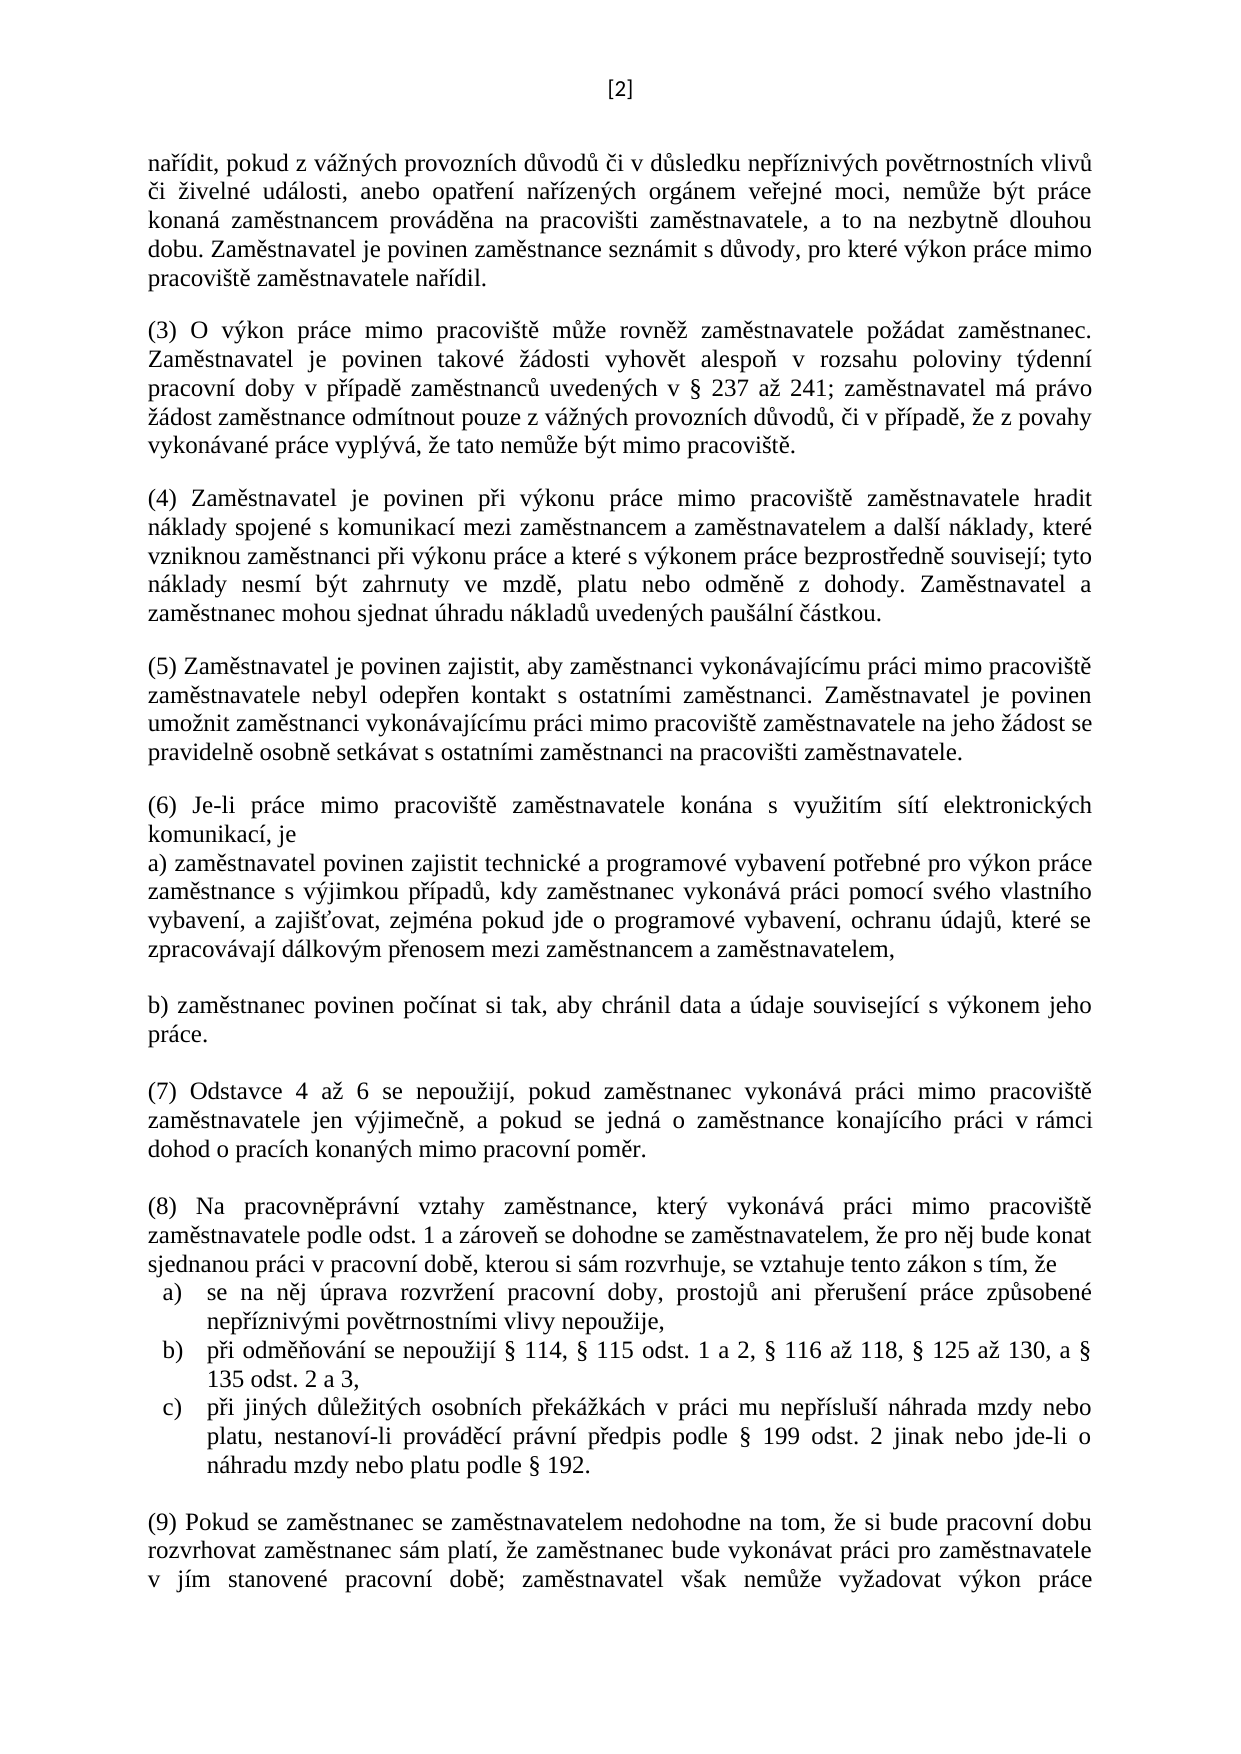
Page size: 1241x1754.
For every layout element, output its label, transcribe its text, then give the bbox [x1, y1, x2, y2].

text b) při odměňování se nepoužijí § 114, § 115 odst. 1 a 2, § 116 až 118, § 125 až 130, a § 135 odst. 2 a 3, [162, 1335, 1093, 1392]
text a) se na něj úprava rozvržení pracovní doby, prostojů ani přerušení práce způsobené nepříznivými povětrnostními vlivy nepoužije, [162, 1277, 1093, 1335]
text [148, 1507, 1093, 1593]
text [148, 148, 1093, 291]
text (5) Zaměstnavatel je povinen zajistit, aby zaměstnanci vykonávajícímu práci mimo pracoviště zaměstnavatele nebyl odepřen kontakt s ostatními zaměstnanci. Zaměstnavatel je povinen umožnit zaměstnanci vykonávajícímu práci mimo pracoviště zaměstnavatele na jeho žádost se pravidelně osobně setkávat s ostatními zaměstnanci na pracovišti zaměstnavatele. [148, 627, 1093, 766]
text (4) Zaměstnavatel je povinen při výkonu práce mimo pracoviště zaměstnavatele hradit náklady spojené s komunikací mezi zaměstnancem a zaměstnavatelem a další náklady, které vzniknou zaměstnanci při výkonu práce a které s výkonem práce bezprostředně souvisejí; tyto náklady nesmí být zahrnuty ve mzdě, platu nebo odměně z dohody. Zaměstnavatel a zaměstnanec mohou sjednat úhradu nákladů uvedených paušální částkou. [148, 459, 1093, 627]
text (8) Na pracovněprávní vztahy zaměstnance, který vykonává práci mimo pracoviště zaměstnavatele podle odst. 1 a zároveň se dohodne se zaměstnavatelem, že pro něj bude konat sjednanou práci v pracovní době, kterou si sám rozvrhuje, se vztahuje tento zákon s tím, že [148, 1191, 1093, 1277]
text b) zaměstnanec povinen počínat si tak, aby chránil data a údaje související s výkonem jeho práce. [148, 991, 1093, 1048]
text (7) Odstavce 4 až 6 se nepoužijí, pokud zaměstnanec vykonává práci mimo pracoviště zaměstnavatele jen výjimečně, a pokud se jedná o zaměstnance konajícího práci v rámci dohod o pracích konaných mimo pracovní poměr. [148, 1076, 1093, 1162]
text c) při jiných důležitých osobních překážkách v práci mu nepřísluší náhrada mzdy nebo platu, nestanoví-li prováděcí právní předpis podle § 199 odst. 2 jinak nebo jde-li o náhradu mzdy nebo platu podle § 192. [162, 1392, 1093, 1479]
text (6) Je-li práce mimo pracoviště zaměstnavatele konána s využitím sítí elektronických komunikací, je [148, 766, 1093, 848]
text (3) O výkon práce mimo pracoviště může rovněž zaměstnavatele požádat zaměstnanec. Zaměstnavatel je povinen takové žádosti vyhovět alespoň v rozsahu poloviny týdenní pracovní doby v případě zaměstnanců uvedených v § 237 až 241; zaměstnavatel má právo žádost zaměstnance odmítnout pouze z vážných provozních důvodů, či v případě, že z povahy vykonávané práce vyplývá, že tato nemůže být mimo pracoviště. [148, 291, 1093, 459]
text a) zaměstnavatel povinen zajistit technické a programové vybavení potřebné pro výkon práce zaměstnance s výjimkou případů, kdy zaměstnanec vykonává práci pomocí svého vlastního vybavení, a zajišťovat, zejména pokud jde o programové vybavení, ochranu údajů, které se zpracovávají dálkovým přenosem mezi zaměstnancem a zaměstnavatelem, [148, 848, 1093, 963]
